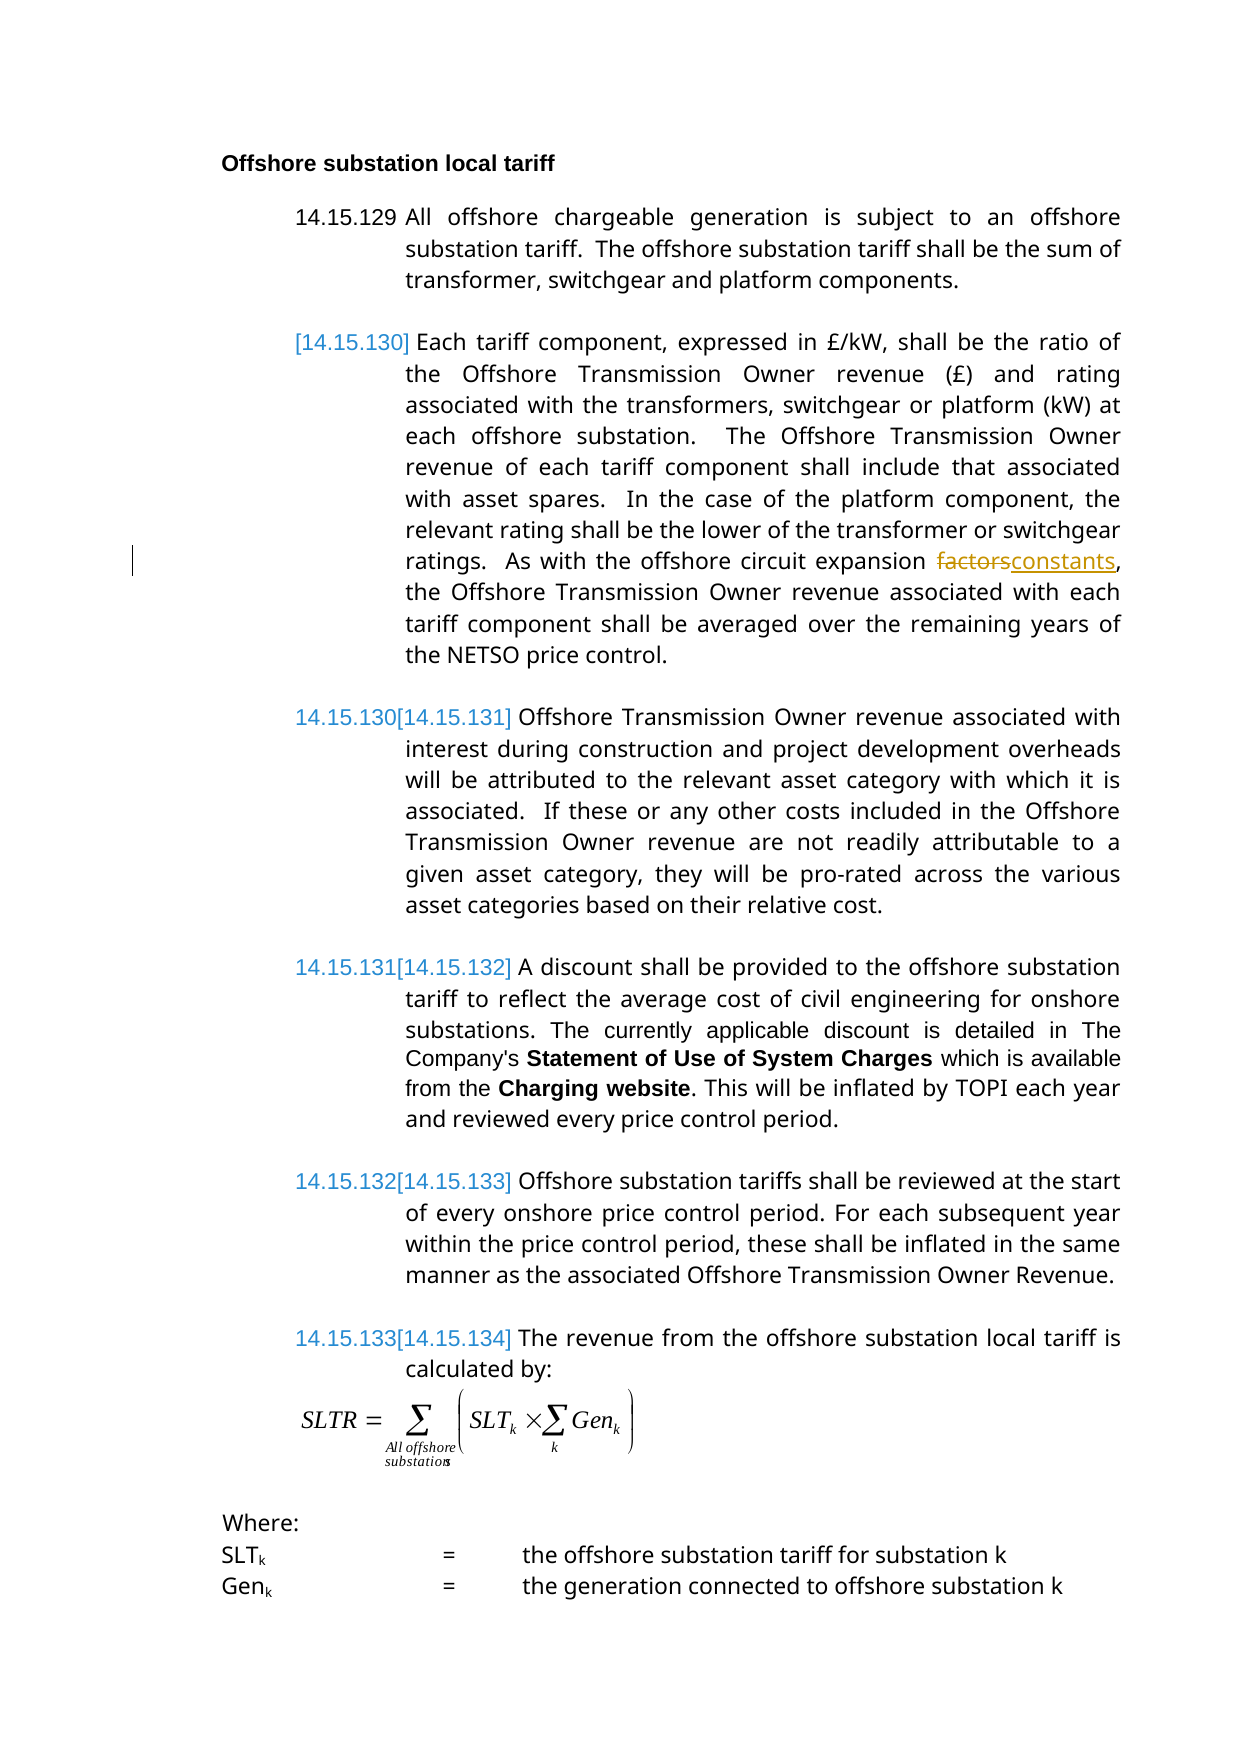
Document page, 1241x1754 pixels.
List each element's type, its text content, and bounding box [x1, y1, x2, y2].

text Where: [147, 1507, 1121, 1539]
list All offshore chargeable generation is subject to an offshore substation tariff. The offshore substation tariff shall be the sum of transformer, switchgear and platform components. [295, 201, 1121, 295]
list The revenue from the offshore substation local tariff is calculated by: [295, 1321, 1121, 1384]
list Each tariff component, expressed in £/kW, shall be the ratio of the Offshore Transmission Owner revenue (£) and rating associated with the transformers, switchgear or platform (kW) at each offshore substation. The Offshore Transmission Owner revenue of each tariff component shall include that associated with asset spares. In the case of the platform component, the relevant rating shall be the lower of the transformer or switchgear ratings. As with the offshore circuit expansion , the Offshore Transmission Owner revenue associated with each tariff component shall be averaged over the remaining years of the NETSO price control. [295, 326, 1121, 670]
text Genk = the generation connected to offshore substation k [147, 1570, 1121, 1601]
list Offshore substation tariffs shall be reviewed at the start of every onshore price control period. For each subsequent year within the price control period, these shall be inflated in the same manner as the associated Offshore Transmission Owner Revenue. [295, 1165, 1121, 1290]
list A discount shall be provided to the offshore substation tariff to reflect the average cost of civil engineering for onshore substations. The currently applicable discount is detailed in The Company's Statement of Use of System Charges which is available from the Charging website. This will be inflated by TOPI each year and reviewed every price control period. [295, 951, 1121, 1134]
subtitle Offshore substation local tariff [147, 150, 1121, 176]
text SLTk = the offshore substation tariff for substation k [147, 1539, 1121, 1570]
list Offshore Transmission Owner revenue associated with interest during construction and project development overheads will be attributed to the relevant asset category with which it is associated. If these or any other costs included in the Offshore Transmission Owner revenue are not readily attributable to a given asset category, they will be pro-rated across the various asset categories based on their relative cost. [295, 701, 1121, 920]
